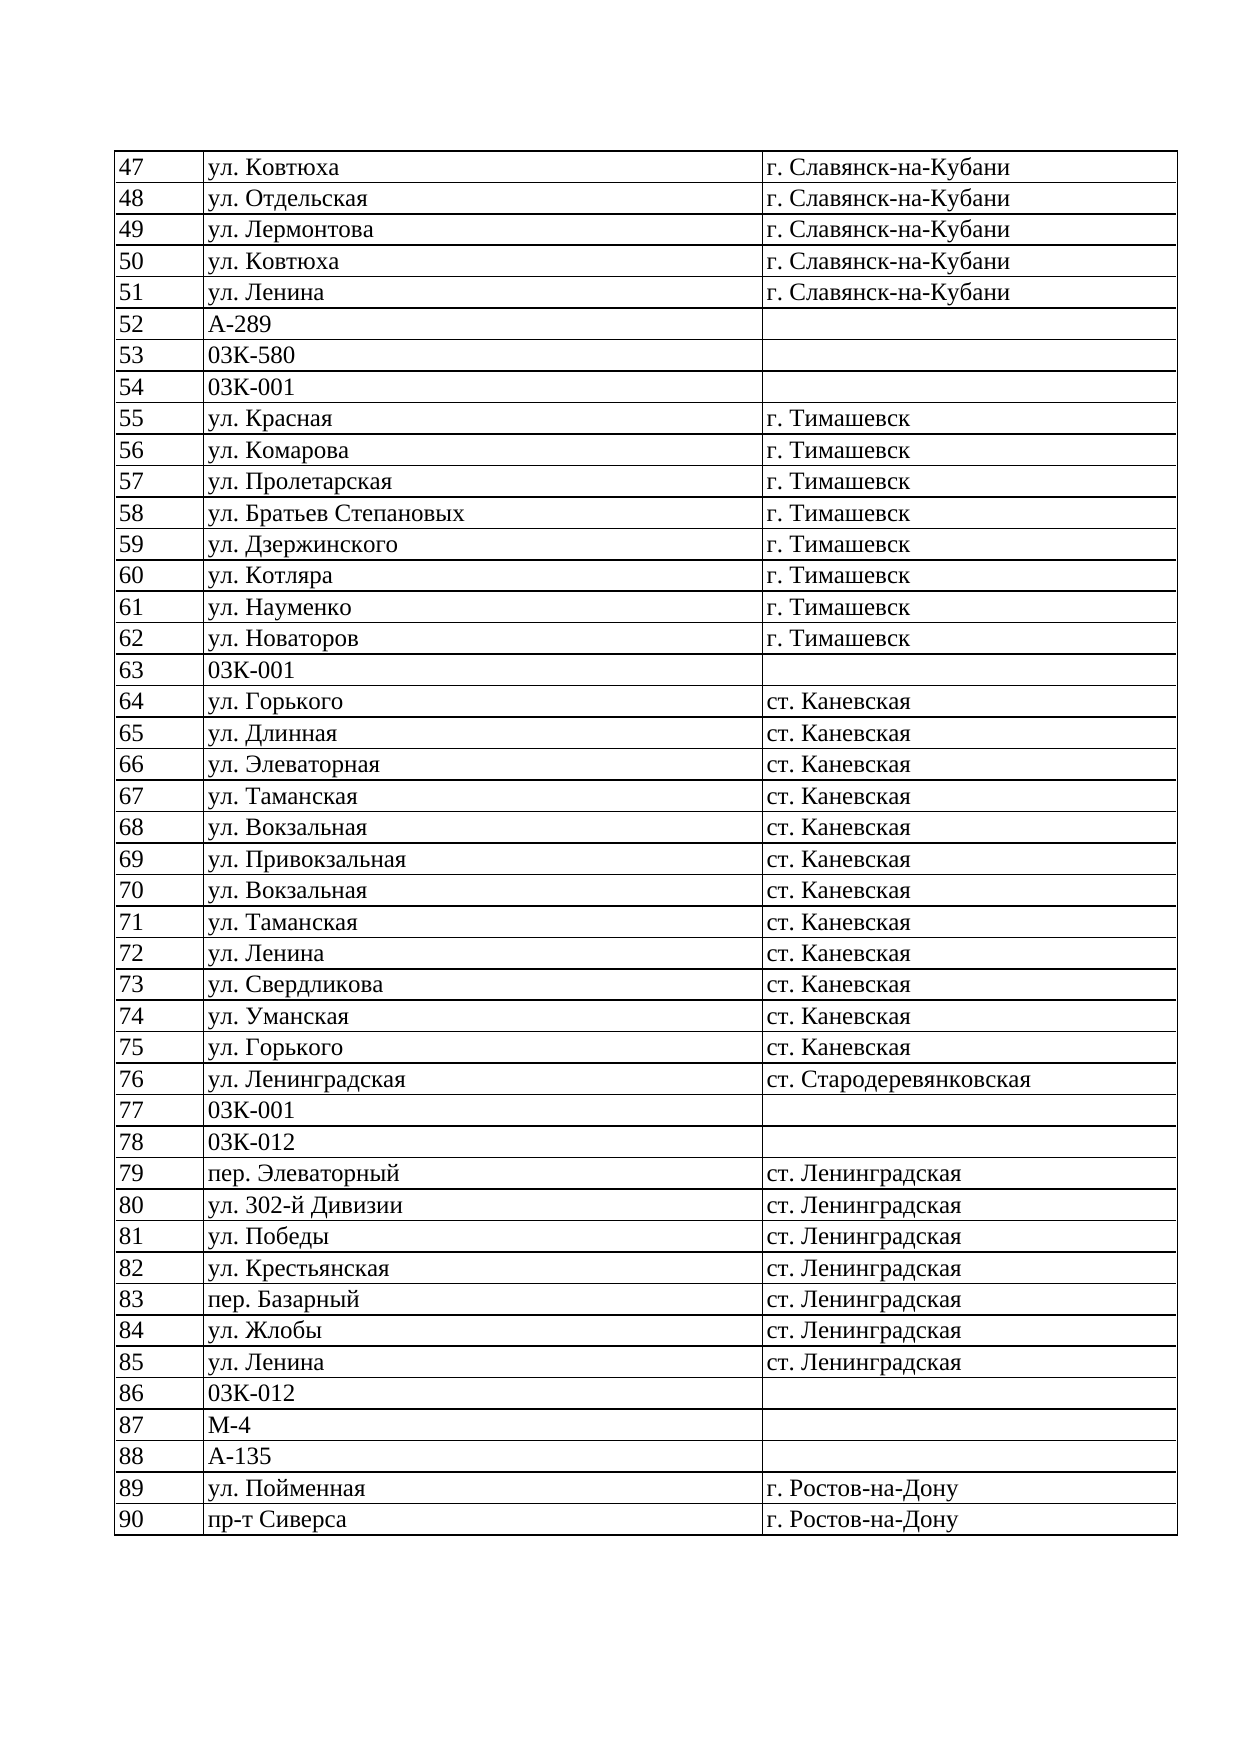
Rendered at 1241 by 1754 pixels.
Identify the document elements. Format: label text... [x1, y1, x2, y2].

table_cell ул. Горького [204, 686, 762, 716]
table_cell 52 [115, 308, 203, 339]
table_cell 54 [115, 371, 203, 402]
table_cell [763, 370, 1177, 402]
table_cell ул. Крестьянская [204, 1253, 762, 1282]
table_cell 58 [115, 497, 203, 527]
table_cell ст. Каневская [763, 842, 1177, 873]
table_cell ул. Новаторов [204, 623, 762, 653]
table_cell ул. Красная [204, 403, 762, 433]
table_cell ст. Ленинградская [763, 1251, 1177, 1282]
table_cell ул. Котляра [204, 561, 762, 590]
table_cell ст. Каневская [763, 874, 1177, 905]
table_cell 67 [115, 780, 203, 811]
table_cell 71 [115, 906, 203, 936]
table_cell г. Тимашевск [763, 590, 1177, 622]
table_cell ул. Жлобы [204, 1316, 762, 1345]
table_cell 48 [115, 183, 203, 213]
table_cell ст. Каневская [763, 1031, 1177, 1062]
table_cell 66 [115, 749, 203, 779]
table_cell ст. Ленинградская [763, 1188, 1177, 1219]
table_cell 55 [115, 403, 203, 433]
table_cell ст. Стародеревянковская [763, 1062, 1177, 1094]
table_cell ул. Вокзальная [204, 875, 762, 905]
table_cell 03К-001 [204, 655, 762, 685]
table_cell ст. Каневская [763, 999, 1177, 1031]
table_cell ул. Ленина [204, 277, 762, 307]
table_cell 03К-001 [204, 1095, 762, 1125]
table_cell 90 [115, 1504, 203, 1534]
table_cell ул. Ленина [204, 1347, 762, 1377]
table_cell ул. Вокзальная [204, 812, 762, 842]
table_cell 78 [115, 1126, 203, 1157]
table_cell ул. Пролетарская [204, 466, 762, 496]
table_cell 74 [115, 1000, 203, 1031]
table_cell 68 [115, 812, 203, 842]
table_cell 62 [115, 623, 203, 653]
table_cell 81 [115, 1221, 203, 1251]
table_cell г. Ростов-на-Дону [763, 1503, 1177, 1534]
table_cell г. Славянск-на-Кубани [763, 276, 1177, 307]
table_cell [763, 1440, 1177, 1471]
table_cell 03К-580 [204, 340, 762, 370]
table_cell ул. Братьев Степановых [204, 498, 762, 527]
table_cell г. Славянск-на-Кубани [763, 213, 1177, 244]
table_cell ст. Ленинградская [763, 1157, 1177, 1188]
table_cell ул. Таманская [204, 907, 762, 936]
table_cell г. Тимашевск [763, 496, 1177, 527]
table_cell пер. Базарный [204, 1284, 762, 1314]
table_cell ул. Ленина [204, 938, 762, 968]
table_cell 57 [115, 466, 203, 496]
table_cell ул. Ленинградская [204, 1064, 762, 1094]
table_cell г. Ростов-на-Дону [763, 1471, 1177, 1503]
table_cell [763, 307, 1177, 339]
table_cell 50 [115, 245, 203, 276]
table_cell ул. Науменко [204, 592, 762, 622]
table_cell 65 [115, 717, 203, 748]
table_cell 53 [115, 340, 203, 370]
table_cell ст. Каневская [763, 716, 1177, 748]
table_cell [763, 339, 1177, 370]
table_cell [763, 152, 1177, 181]
table_cell ул. Привокзальная [204, 844, 762, 873]
table_cell 89 [115, 1472, 203, 1503]
table_cell ул. Дзержинского [204, 529, 762, 559]
table_cell ст. Каневская [763, 811, 1177, 842]
table_cell 80 [115, 1189, 203, 1219]
table_cell г. Тимашевск [763, 433, 1177, 464]
table_cell г. Тимашевск [763, 528, 1177, 559]
table_cell 87 [115, 1409, 203, 1440]
table_cell А-289 [204, 309, 762, 339]
table_cell ул. 302-й Дивизии [204, 1190, 762, 1219]
table_cell 59 [115, 529, 203, 559]
table_cell [763, 1125, 1177, 1157]
table_cell 84 [115, 1315, 203, 1345]
table_cell ул. Победы [204, 1221, 762, 1251]
table_cell 49 [115, 214, 203, 244]
table_cell 61 [115, 591, 203, 622]
table_cell ул. Комарова [204, 435, 762, 464]
table_cell 51 [115, 277, 203, 307]
table_cell ст. Каневская [763, 779, 1177, 811]
table_cell ул. Отдельская [204, 183, 762, 213]
table_cell пер. Элеваторный [204, 1158, 762, 1188]
table_cell пр-т Сиверса [204, 1504, 762, 1534]
table_cell 75 [115, 1032, 203, 1062]
table_cell 86 [115, 1378, 203, 1408]
table_cell 73 [115, 969, 203, 999]
table_cell ул. Элеваторная [204, 749, 762, 779]
table_cell ст. Ленинградская [763, 1345, 1177, 1377]
table_cell 72 [115, 938, 203, 968]
table_cell 85 [115, 1346, 203, 1377]
table_cell г. Славянск-на-Кубани [763, 244, 1177, 276]
table_cell ст. Каневская [763, 936, 1177, 968]
table_cell г. Тимашевск [763, 402, 1177, 433]
table_cell ул. Ковтюха [204, 152, 762, 181]
table_cell 64 [115, 686, 203, 716]
table_cell [763, 653, 1177, 685]
table_cell г. Тимашевск [763, 465, 1177, 496]
table_cell ул. Лермонтова [204, 215, 762, 244]
table_cell ст. Каневская [763, 685, 1177, 716]
table_cell ул. Таманская [204, 781, 762, 811]
table_cell г. Тимашевск [763, 559, 1177, 590]
table_cell А-135 [204, 1441, 762, 1471]
table_cell 88 [115, 1441, 203, 1471]
table_cell 70 [115, 875, 203, 905]
table_cell 83 [115, 1284, 203, 1314]
table_cell 82 [115, 1252, 203, 1282]
table_cell 79 [115, 1158, 203, 1188]
table_cell ул. Свердликова [204, 970, 762, 999]
table_cell 03К-001 [204, 372, 762, 402]
table_cell 76 [115, 1063, 203, 1094]
table_cell ст. Ленинградская [763, 1314, 1177, 1345]
table_cell ул. Длинная [204, 718, 762, 748]
table_cell 69 [115, 843, 203, 873]
table_cell ст. Ленинградская [763, 1283, 1177, 1314]
table_cell 56 [115, 434, 203, 464]
table_cell [763, 1408, 1177, 1440]
table_cell 63 [115, 654, 203, 685]
table_cell М-4 [204, 1410, 762, 1440]
table_cell г. Тимашевск [763, 622, 1177, 653]
table_cell ул. Пойменная [204, 1473, 762, 1503]
table_cell 03К-012 [204, 1127, 762, 1157]
table_cell ст. Каневская [763, 968, 1177, 999]
table_cell ул. Горького [204, 1032, 762, 1062]
table_cell 03К-012 [204, 1378, 762, 1408]
table_cell [763, 1094, 1177, 1125]
table_cell ул. Уманская [204, 1001, 762, 1031]
table_cell 77 [115, 1095, 203, 1125]
table_cell 60 [115, 560, 203, 590]
table_cell [763, 1377, 1177, 1408]
table_cell ул. Ковтюха [204, 246, 762, 276]
table_cell ст. Ленинградская [763, 1220, 1177, 1251]
table_cell ст. Каневская [763, 905, 1177, 936]
table_cell г. Славянск-на-Кубани [763, 181, 1177, 213]
table_cell 47 [115, 152, 203, 181]
table_cell ст. Каневская [763, 748, 1177, 779]
